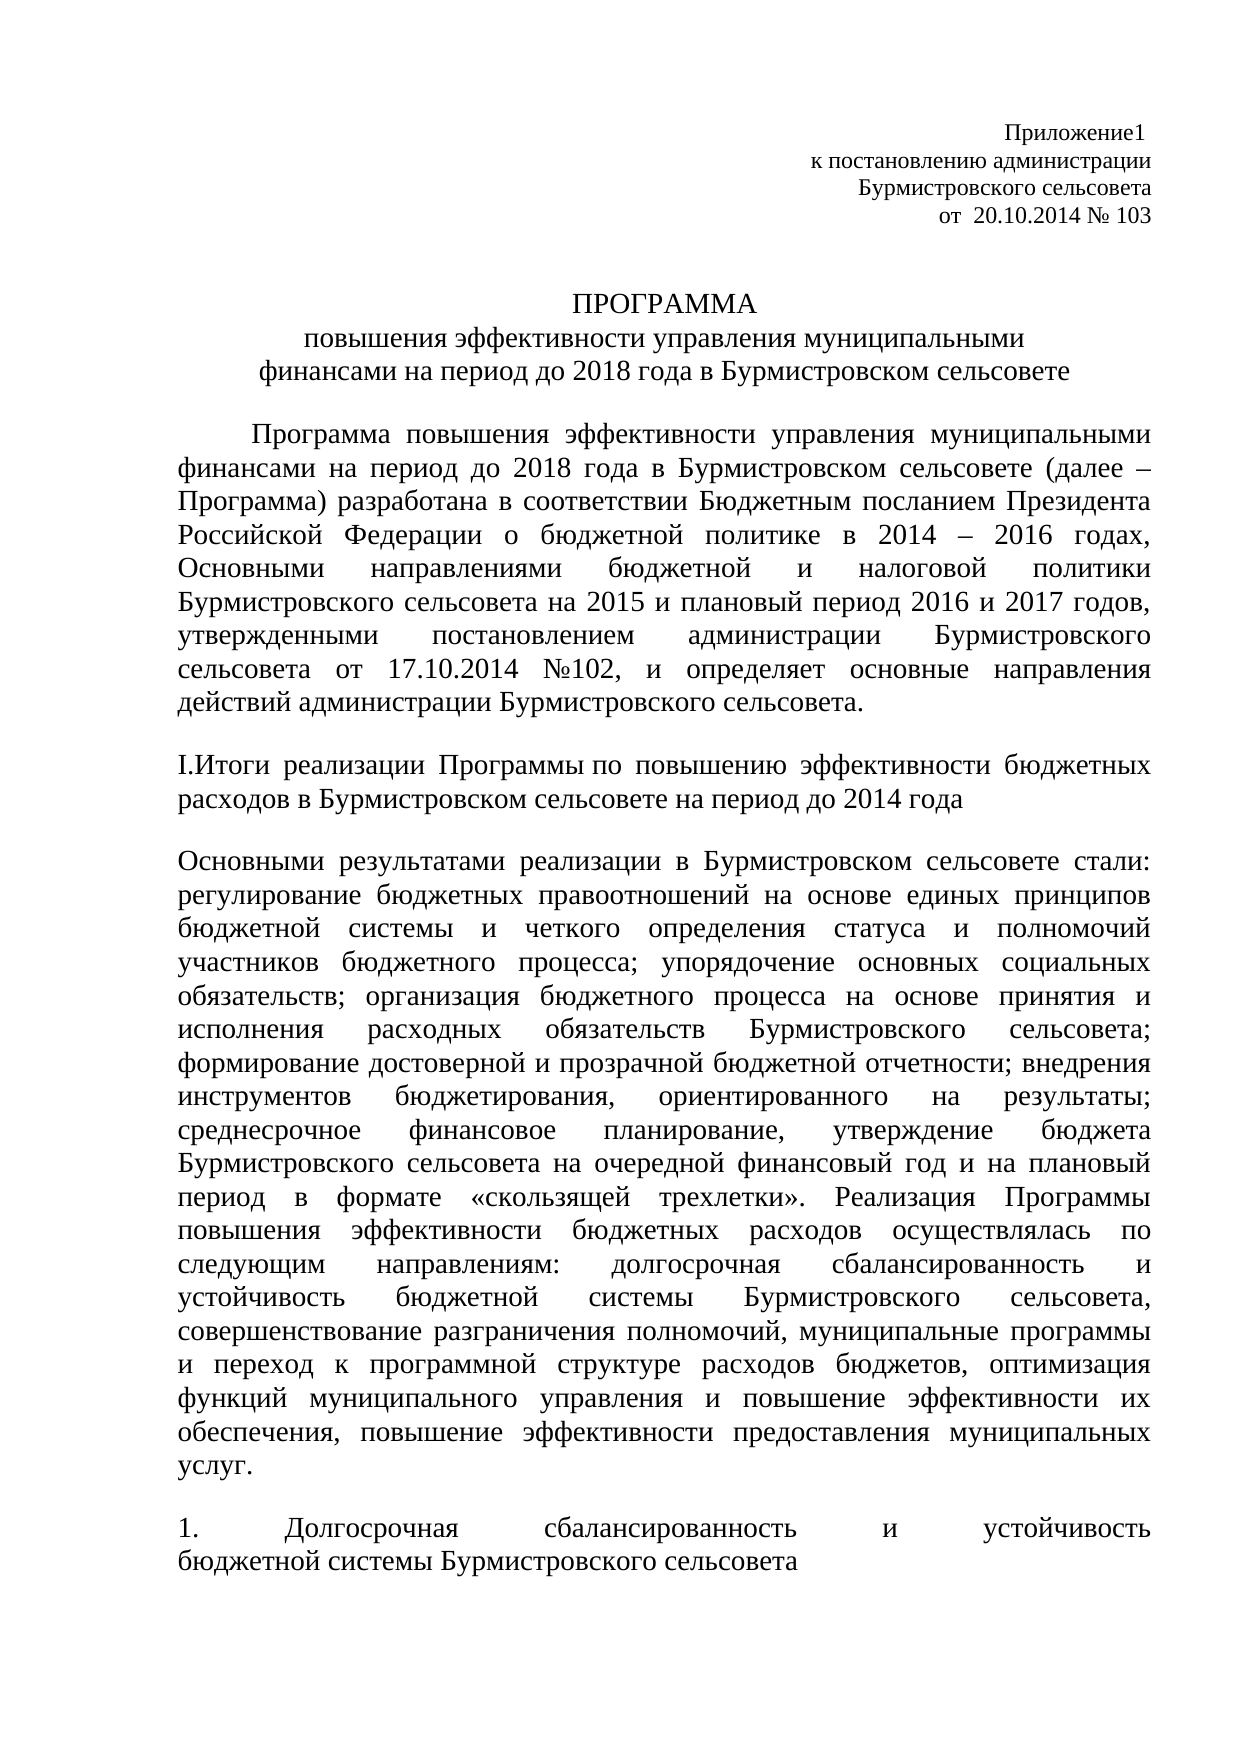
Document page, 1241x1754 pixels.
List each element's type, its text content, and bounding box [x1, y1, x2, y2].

text Основными результатами реализации в Бурмистровском сельсовете стали: регулирование бюджетных правоотношений на основе единых принципов бюджетной системы и четкого определения статуса и полномочий участников бюджетного процесса; упорядочение основных социальных обязательств; организация бюджетного процесса на основе принятия и исполнения расходных обязательств Бурмистровского сельсовета; формирование достоверной и прозрачной бюджетной отчетности; внедрения инструментов бюджетирования, ориентированного на результаты; среднесрочное финансовое планирование, утверждение бюджета Бурмистровского сельсовета на очередной финансовый год и на плановый период в формате «скользящей трехлетки». Реализация Программы повышения эффективности бюджетных расходов осуществлялась по следующим направлениям: долгосрочная сбалансированность и устойчивость бюджетной системы Бурмистровского сельсовета, совершенствование разграничения полномочий, муниципальные программы и переход к программной структуре расходов бюджетов, оптимизация функций муниципального управления и повышение эффективности их обеспечения, повышение эффективности предоставления муниципальных услуг. [177, 843, 1152, 1481]
text Бурмистровского сельсовета [177, 173, 1152, 201]
text к постановлению администрации [177, 146, 1152, 173]
text Программа повышения эффективности управления муниципальными финансами на период до 2018 года в Бурмистровском сельсовете (далее – Программа) разработана в соответствии Бюджетным посланием Президента Российской Федерации о бюджетной политике в 2014 – 2016 годах, Основными направлениями бюджетной и налоговой политики Бурмистровского сельсовета на 2015 и плановый период 2016 и 2017 годов, утвержденными постановлением администрации Бурмистровского сельсовета от 17.10.2014 №102, и определяет основные направления действий администрации Бурмистровского сельсовета. [177, 416, 1152, 718]
text Приложение1 [177, 118, 1152, 146]
text от 20.10.2014 № 103 [177, 201, 1152, 228]
text I.Итоги реализации Программы по повышению эффективности бюджетных расходов в Бурмистровском сельсовете на период до 2014 года [177, 747, 1152, 814]
text ПРОГРАММА повышения эффективности управления муниципальными финансами на период до 2018 года в Бурмистровском сельсовете [177, 258, 1152, 387]
text 1. Долгосрочная сбалансированность и устойчивость бюджетной системы Бурмистровского сельсовета [177, 1510, 1152, 1577]
